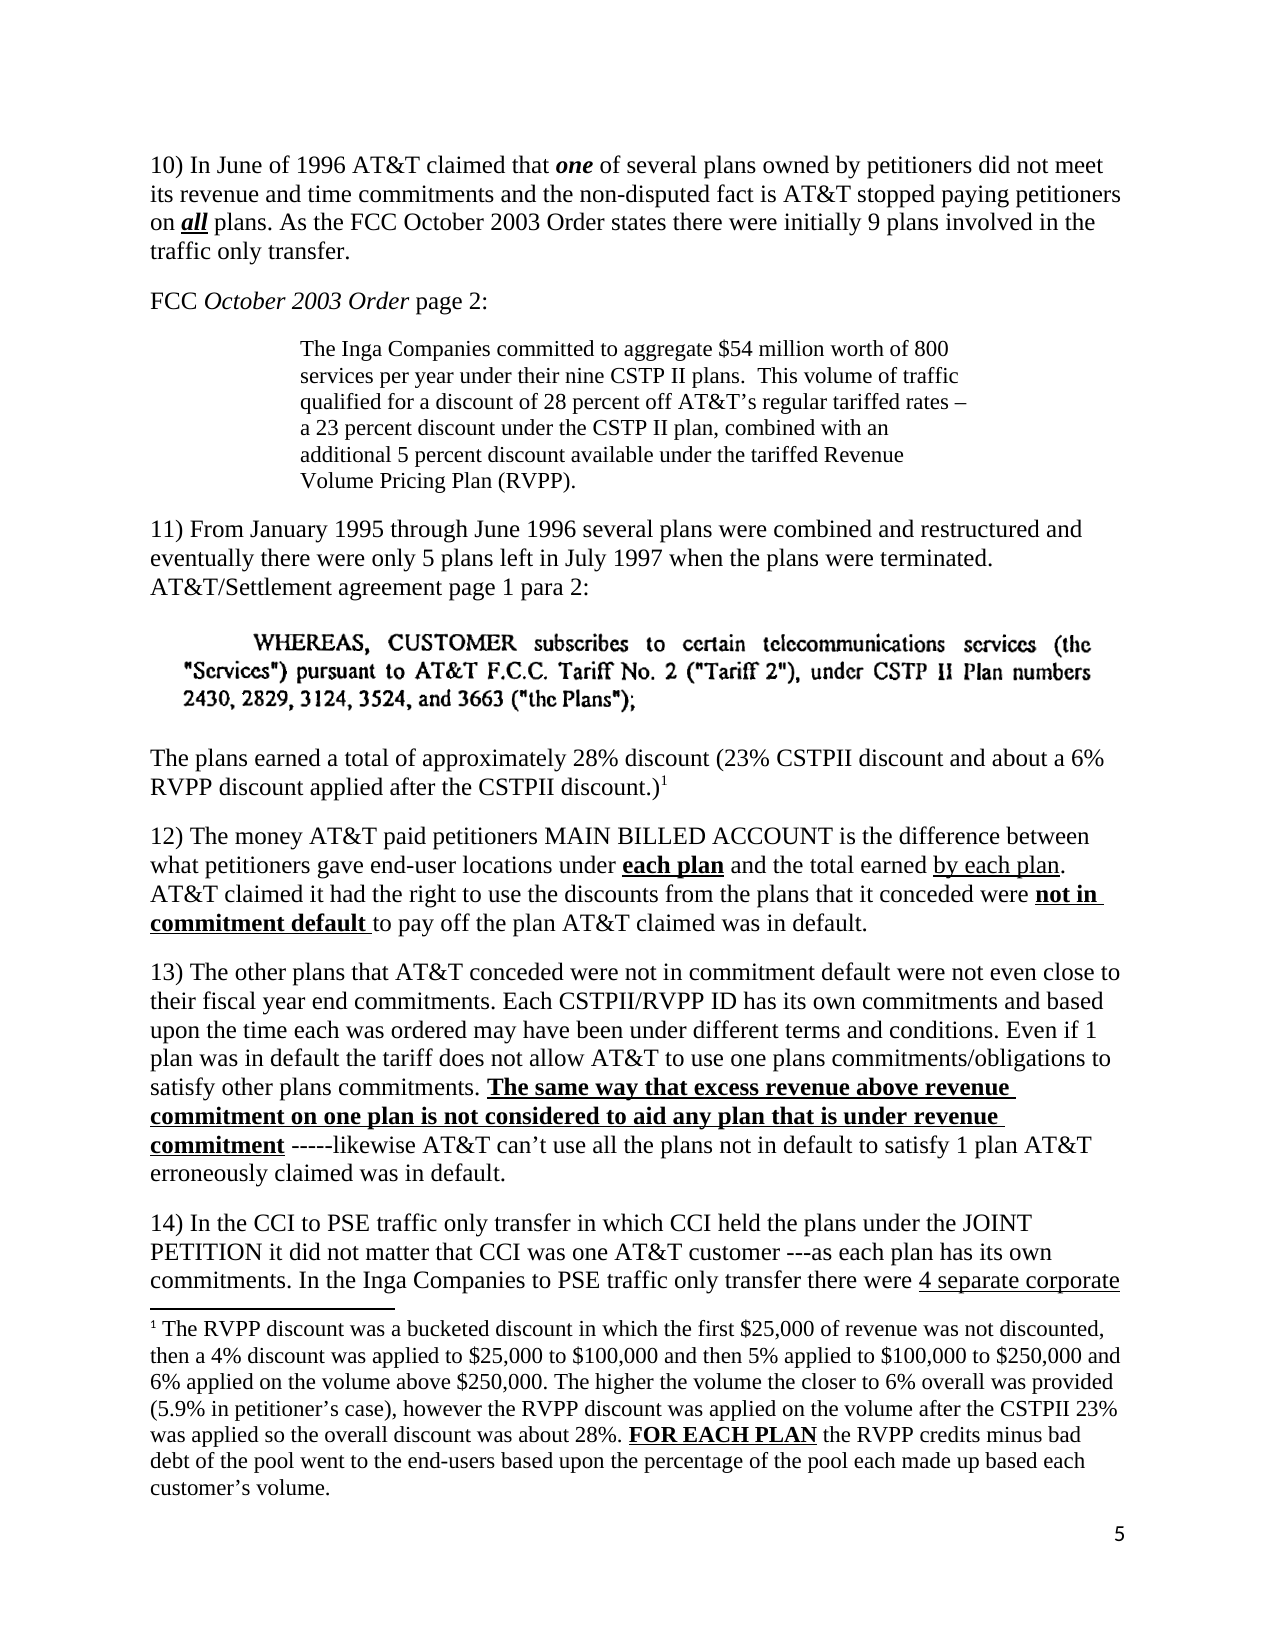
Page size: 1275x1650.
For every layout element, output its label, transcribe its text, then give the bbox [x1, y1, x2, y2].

picture [150, 621, 1125, 723]
text The Inga Companies committed to aggregate $54 million worth of 800 services per year under their nine CSTP II plans. This volume of traffic qualified for a discount of 28 percent off AT&T’s regular tariffed rates – a 23 percent discount under the CSTP II plan, combined with an additional 5 percent discount available under the tariffed Revenue Volume Pricing Plan (RVPP). [300, 335, 975, 493]
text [150, 1208, 1125, 1294]
text FCC October 2003 Order page 2: [150, 286, 1125, 314]
text 11) From January 1995 through June 1996 several plans were combined and restructured and eventually there were only 5 plans left in July 1997 when the plans were terminated. AT&T/Settlement agreement page 1 para 2: [150, 514, 1125, 601]
text The plans earned a total of approximately 28% discount (23% CSTPII discount and about a 6% RVPP discount applied after the CSTPII discount.) [150, 743, 1125, 801]
text 10) In June of 1996 AT&T claimed that one of several plans owned by petitioners did not meet its revenue and time commitments and the non-disputed fact is AT&T stopped paying petitioners on all plans. As the FCC October 2003 Order states there were initially 9 plans involved in the traffic only transfer. [150, 150, 1125, 265]
text 12) The money AT&T paid petitioners MAIN BILLED ACCOUNT is the difference between what petitioners gave end-user locations under each plan and the total earned by each plan. AT&T claimed it had the right to use the discounts from the plans that it conceded were not in commitment default to pay off the plan AT&T claimed was in default. [150, 821, 1125, 936]
text 13) The other plans that AT&T conceded were not in commitment default were not even close to their fiscal year end commitments. Each CSTPII/RVPP ID has its own commitments and based upon the time each was ordered may have been under different terms and conditions. Even if 1 plan was in default the tariff does not allow AT&T to use one plans commitments/obligations to satisfy other plans commitments. The same way that excess revenue above revenue commitment on one plan is not considered to aid any plan that is under revenue commitment -----likewise AT&T can’t use all the plans not in default to satisfy 1 plan AT&T erroneously claimed was in default. [150, 957, 1125, 1187]
